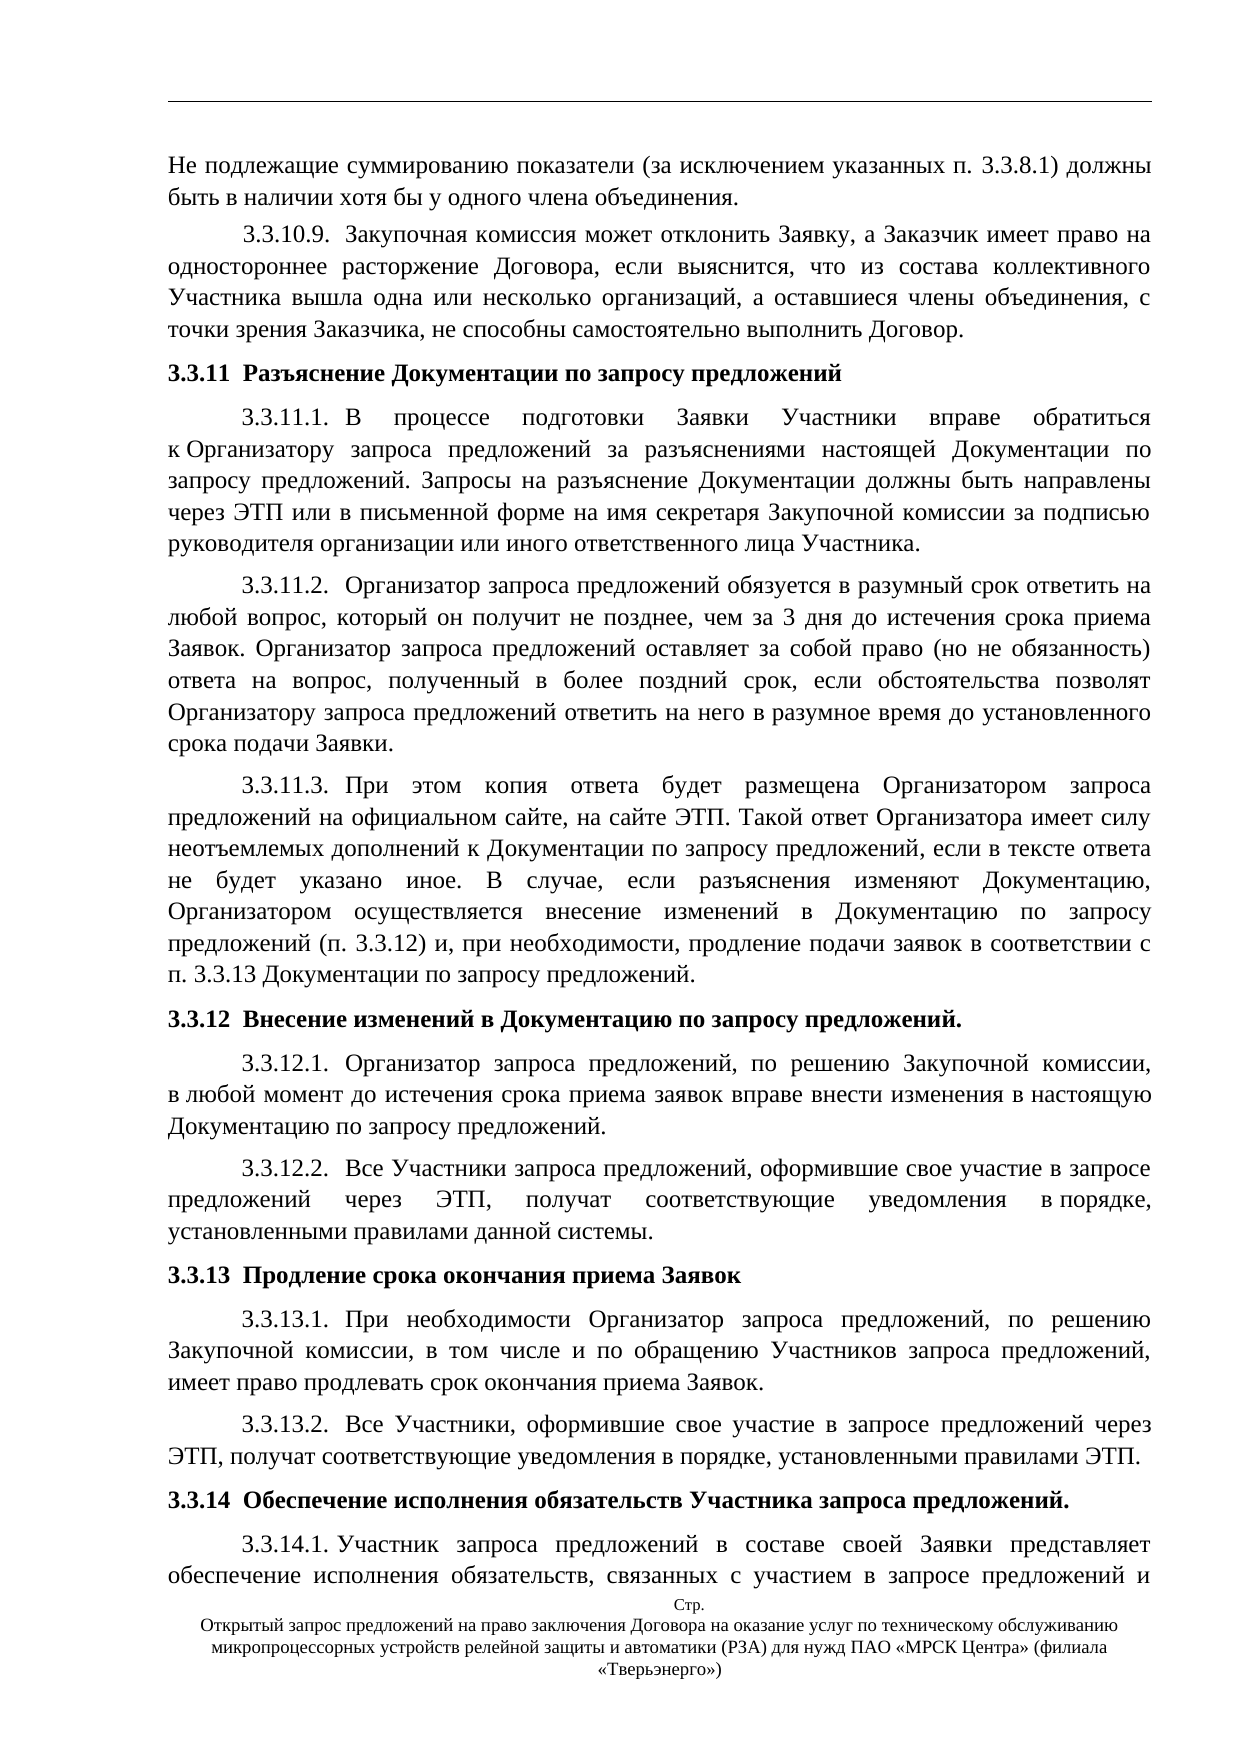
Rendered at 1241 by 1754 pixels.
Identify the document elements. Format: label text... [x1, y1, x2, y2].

subtitle Обеспечение исполнения обязательств Участника запроса предложений. [168, 1485, 1152, 1513]
list Закупочная комиссия может отклонить Заявку, а Заказчик имеет право на одностороннее расторжение Договора, если выяснится, что из состава коллективного Участника вышла одна или несколько организаций, а оставшиеся члены объединения, с точки зрения Заказчика, не способны самостоятельно выполнить Договор. [168, 219, 1152, 343]
list В процессе подготовки Заявки Участники вправе обратиться к Организатору запроса предложений за разъяснениями настоящей Документации по запросу предложений. Запросы на разъяснение Документации должны быть направлены через ЭТП или в письменной форме на имя секретаря Закупочной комиссии за подписью руководителя организации или иного ответственного лица Участника. [168, 402, 1152, 557]
subtitle Внесение изменений в Документацию по запросу предложений. [168, 1004, 1152, 1032]
subtitle Разъяснение Документации по запросу предложений [168, 358, 1152, 387]
list Все Участники, оформившие свое участие в запросе предложений через ЭТП, получат соответствующие уведомления в порядке, установленными правилами ЭТП. [168, 1409, 1152, 1469]
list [168, 150, 1152, 210]
list Организатор запроса предложений, по решению Закупочной комиссии, в любой момент до истечения срока приема заявок вправе внести изменения в настоящую Документацию по запросу предложений. [168, 1048, 1152, 1139]
list Все Участники запроса предложений, оформившие свое участие в запросе предложений через ЭТП, получат соответствующие уведомления в порядке, установленными правилами данной системы. [168, 1153, 1152, 1245]
list При необходимости Организатор запроса предложений, по решению Закупочной комиссии, в том числе и по обращению Участников запроса предложений, имеет право продлевать срок окончания приема Заявок. [168, 1304, 1152, 1396]
list При этом копия ответа будет размещена Организатором запроса предложений на официальном сайте, на сайте ЭТП. Такой ответ Организатора имеет силу неотъемлемых дополнений к Документации по запросу предложений, если в тексте ответа не будет указано иное. В случае, если разъяснения изменяют Документацию, Организатором осуществляется внесение изменений в Документацию по запросу предложений (п. 3.3.12) и, при необходимости, продление подачи заявок в соответствии с п. 3.3.13 Документации по запросу предложений. [168, 770, 1152, 988]
list Организатор запроса предложений обязуется в разумный срок ответить на любой вопрос, который он получит не позднее, чем за 3 дня до истечения срока приема Заявок. Организатор запроса предложений оставляет за собой право (но не обязанность) ответа на вопрос, полученный в более поздний срок, если обстоятельства позволят Организатору запроса предложений ответить на него в разумное время до установленного срока подачи Заявки. [168, 570, 1152, 757]
subtitle Продление срока окончания приема Заявок [168, 1260, 1152, 1289]
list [168, 1529, 1152, 1589]
